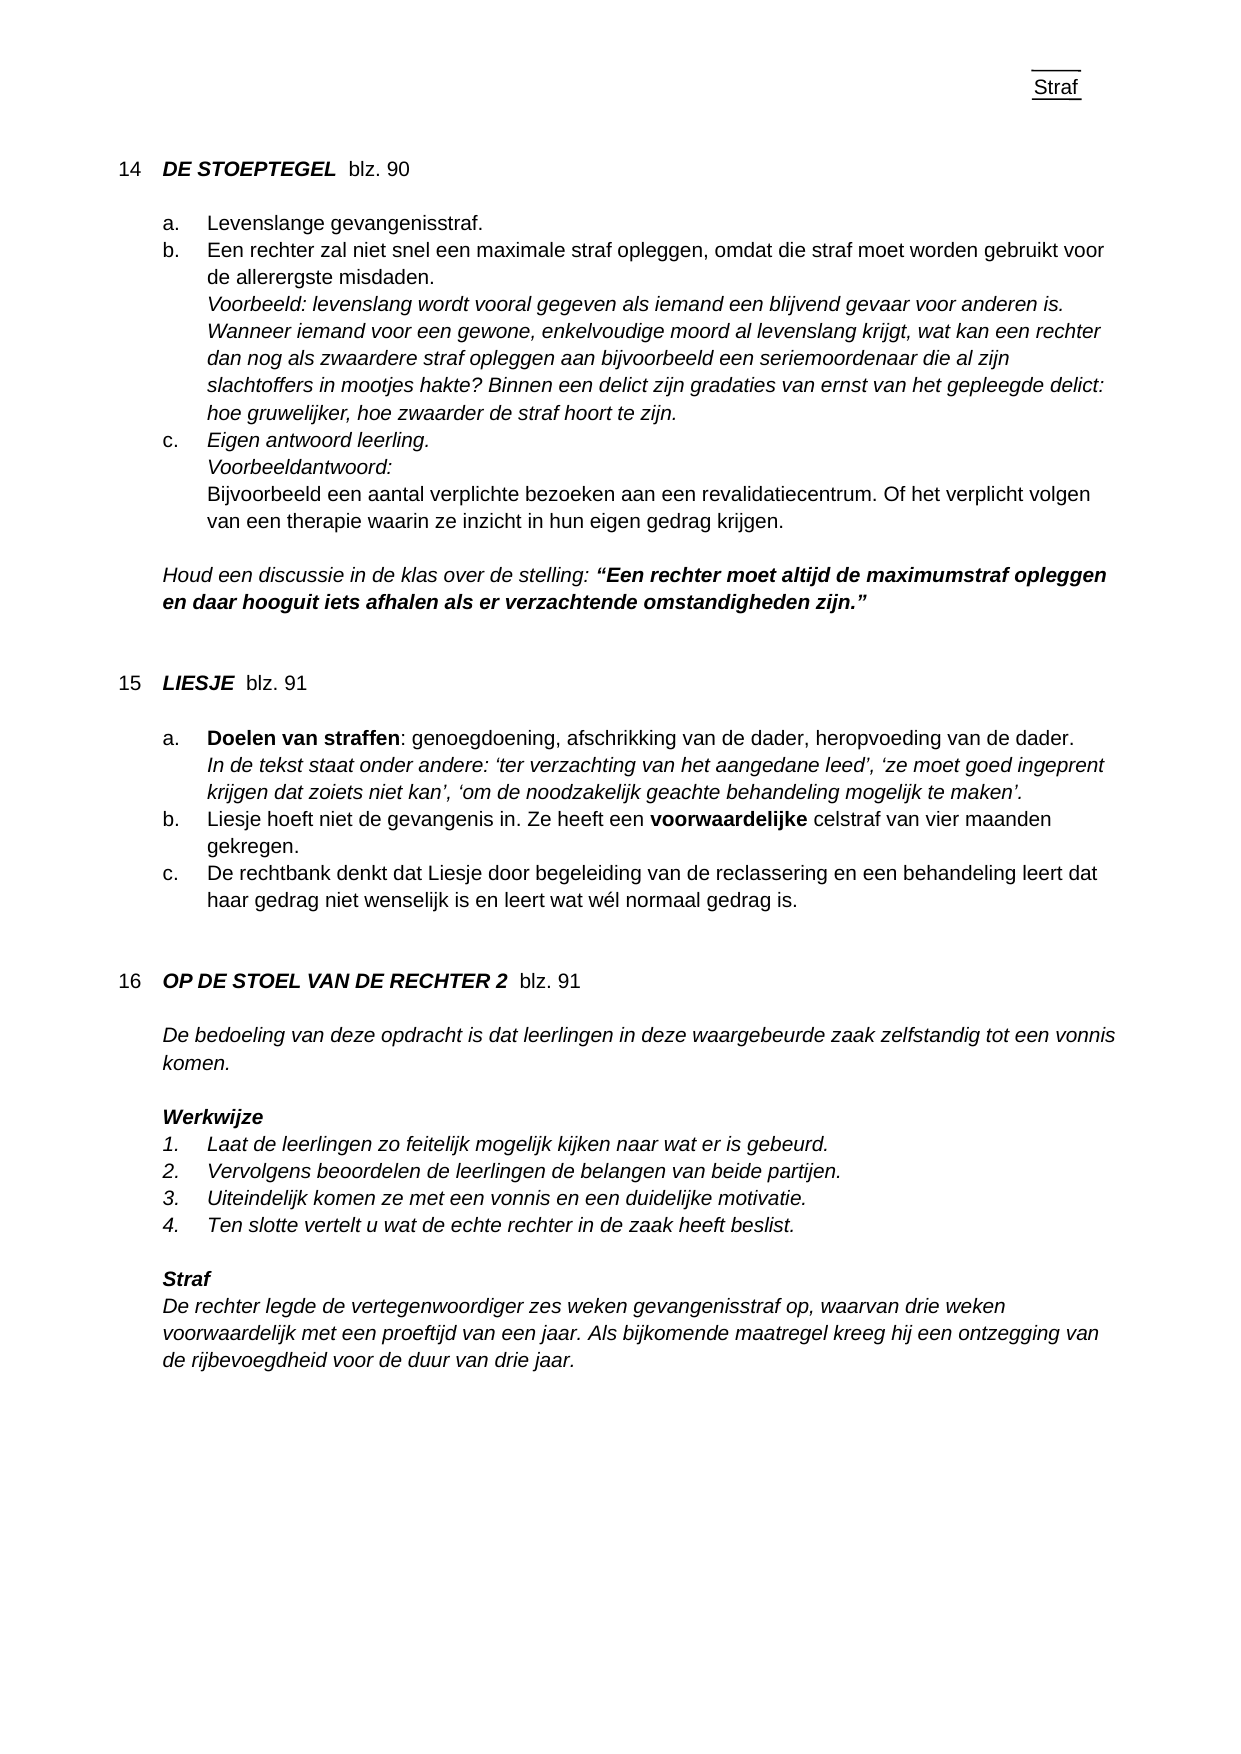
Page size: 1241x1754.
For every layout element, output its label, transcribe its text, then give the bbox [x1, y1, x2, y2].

text Werkwijze [162, 1101, 1122, 1128]
text 2. Vervolgens beoordelen de leerlingen de belangen van beide partijen. [162, 1156, 1122, 1183]
text 16 OP DE STOEL VAN DE RECHTER 2 blz. 91 [118, 966, 1122, 993]
text In de tekst staat onder andere: ‘ter verzachting van het aangedane leed’, ‘ze moet goed ingeprent krijgen dat zoiets niet kan’, ‘om de noodzakelijk geachte behandeling mogelijk te maken’. [207, 749, 1122, 803]
text Voorbeeld: levenslang wordt vooral gegeven als iemand een blijvend gevaar voor anderen is. Wanneer iemand voor een gewone, enkelvoudige moord al levenslang krijgt, wat kan een rechter dan nog als zwaardere straf opleggen aan bijvoorbeeld een seriemoordenaar die al zijn slachtoffers in mootjes hakte? Binnen een delict zijn gradaties van ernst van het gepleegde delict: hoe gruwelijker, hoe zwaarder de straf hoort te zijn. [207, 289, 1122, 424]
text 1. Laat de leerlingen zo feitelijk mogelijk kijken naar wat er is gebeurd. [162, 1128, 1122, 1156]
text c. De rechtbank denkt dat Liesje door begeleiding van de reclassering en een behandeling leert dat haar gedrag niet wenselijk is en leert wat wél normaal gedrag is. [162, 858, 1122, 912]
text Straf [162, 1264, 1122, 1291]
text 14 DE STOEPTEGEL blz. 90 [118, 153, 1122, 181]
text Voorbeeldantwoord: [207, 451, 1122, 478]
text De bedoeling van deze opdracht is dat leerlingen in deze waargebeurde zaak zelfstandig tot een vonnis komen. [162, 1020, 1122, 1074]
text c. Eigen antwoord leerling. [162, 424, 1122, 451]
text 15 LIESJE blz. 91 [118, 668, 1122, 695]
text b. Liesje hoeft niet de gevangenis in. Ze heeft een voorwaardelijke celstraf van vier maanden gekregen. [162, 803, 1122, 858]
text 4. Ten slotte vertelt u wat de echte rechter in de zaak heeft beslist. [162, 1210, 1122, 1237]
text De rechter legde de vertegenwoordiger zes weken gevangenisstraf op, waarvan drie weken voorwaardelijk met een proeftijd van een jaar. Als bijkomende maatregel kreeg hij een ontzegging van de rijbevoegdheid voor de duur van drie jaar. [162, 1291, 1122, 1372]
text Houd een discussie in de klas over de stelling: “Een rechter moet altijd de maximumstraf opleggen en daar hooguit iets afhalen als er verzachtende omstandigheden zijn.” [162, 560, 1122, 614]
text Bijvoorbeeld een aantal verplichte bezoeken aan een revalidatiecentrum. Of het verplicht volgen van een therapie waarin ze inzicht in hun eigen gedrag krijgen. [207, 478, 1122, 533]
text a. Doelen van straffen: genoegdoening, afschrikking van de dader, heropvoeding van de dader. [162, 722, 1122, 749]
text b. Een rechter zal niet snel een maximale straf opleggen, omdat die straf moet worden gebruikt voor de allerergste misdaden. [162, 235, 1122, 289]
text a. Levenslange gevangenisstraf. [162, 208, 1122, 235]
text 3. Uiteindelijk komen ze met een vonnis en een duidelijke motivatie. [162, 1183, 1122, 1210]
